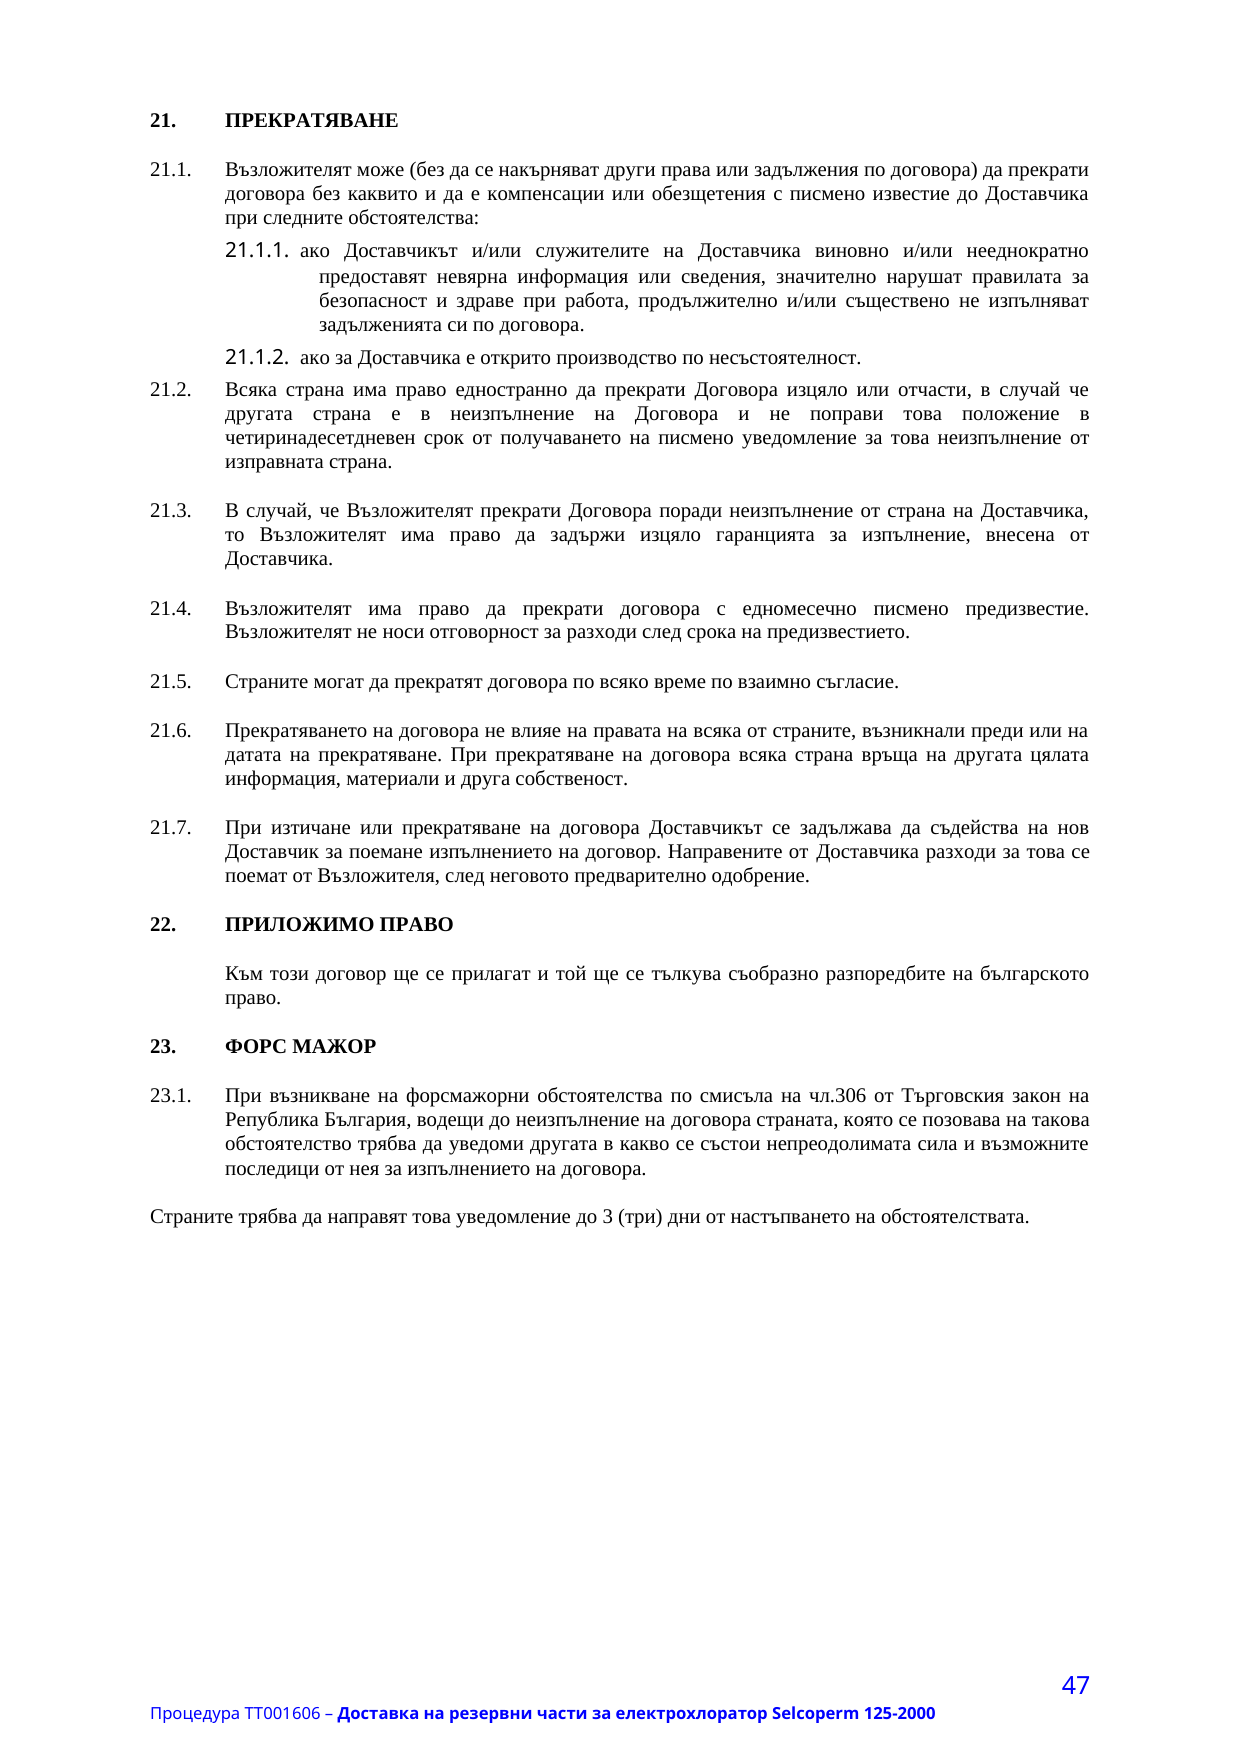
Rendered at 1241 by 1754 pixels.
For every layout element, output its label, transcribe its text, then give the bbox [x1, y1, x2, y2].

list Всяка страна има право едностранно да прекрати Договора изцяло или отчасти, в случай че другата страна е в неизпълнение на Договора и не поправи това положение в четиринадесетдневен срок от получаването на писмено уведомление за това неизпълнение от изправната страна. [150, 377, 1090, 473]
list Възложителят има право да прекрати договора с едномесечно писмено предизвестие. Възложителят не носи отговорност за разходи след срока на предизвестието. [150, 595, 1090, 643]
text Страните трябва да направят това уведомление до 3 (три) дни от настъпването на обстоятелствата. [150, 1204, 1090, 1228]
text Към този договор ще се прилагат и той ще се тълкува съобразно разпоредбите на българското право. [225, 961, 1090, 1009]
list Страните могат да прекратят договора по всяко време по взаимно съгласие. [150, 668, 1090, 693]
list При възникване на форсмажорни обстоятелства по смисъла на чл.306 от Търговския закон на Република България, водещи до неизпълнение на договора страната, която се позовава на такова обстоятелство трябва да уведоми другата в какво се състои непреодолимата сила и възможните последици от нея за изпълнението на договора. [150, 1083, 1090, 1179]
list Прекратяването на договора не влияе на правата на всяка от страните, възникнали преди или на датата на прекратяване. При прекратяване на договора всяка страна връща на другата цялата информация, материали и друга собственост. [150, 718, 1090, 790]
list ако Доставчикът и/или служителите на Доставчика виновно и/или нееднократно предоставят невярна информация или сведения, значително нарушат правилата за безопасност и здраве при работа, продължително и/или съществено не изпълняват задълженията си по договора. [225, 235, 1090, 336]
list ПРИЛОЖИМО ПРАВО [150, 912, 1090, 936]
list В случай, че Възложителят прекрати Договора поради неизпълнение от страна на Доставчика, то Възложителят има право да задържи изцяло гаранцията за изпълнение, внесена от Доставчика. [150, 498, 1090, 570]
list ако за Доставчика е открито производство по несъстоятелност. [225, 342, 1090, 371]
list ФОРС МАЖОР [150, 1034, 1090, 1058]
list ПРЕКРАТЯВАНЕ [150, 108, 1090, 132]
list Възложителят може (без да се накърняват други права или задължения по договора) да прекрати договора без каквито и да е компенсации или обезщетения с писмено известие до Доставчика при следните обстоятелства: [150, 157, 1090, 229]
list При изтичане или прекратяване на договора Доставчикът се задължава да съдейства на нов Доставчик за поемане изпълнението на договор. Направените от Доставчика разходи за това се поемат от Възложителя, след неговото предварително одобрение. [150, 815, 1090, 887]
